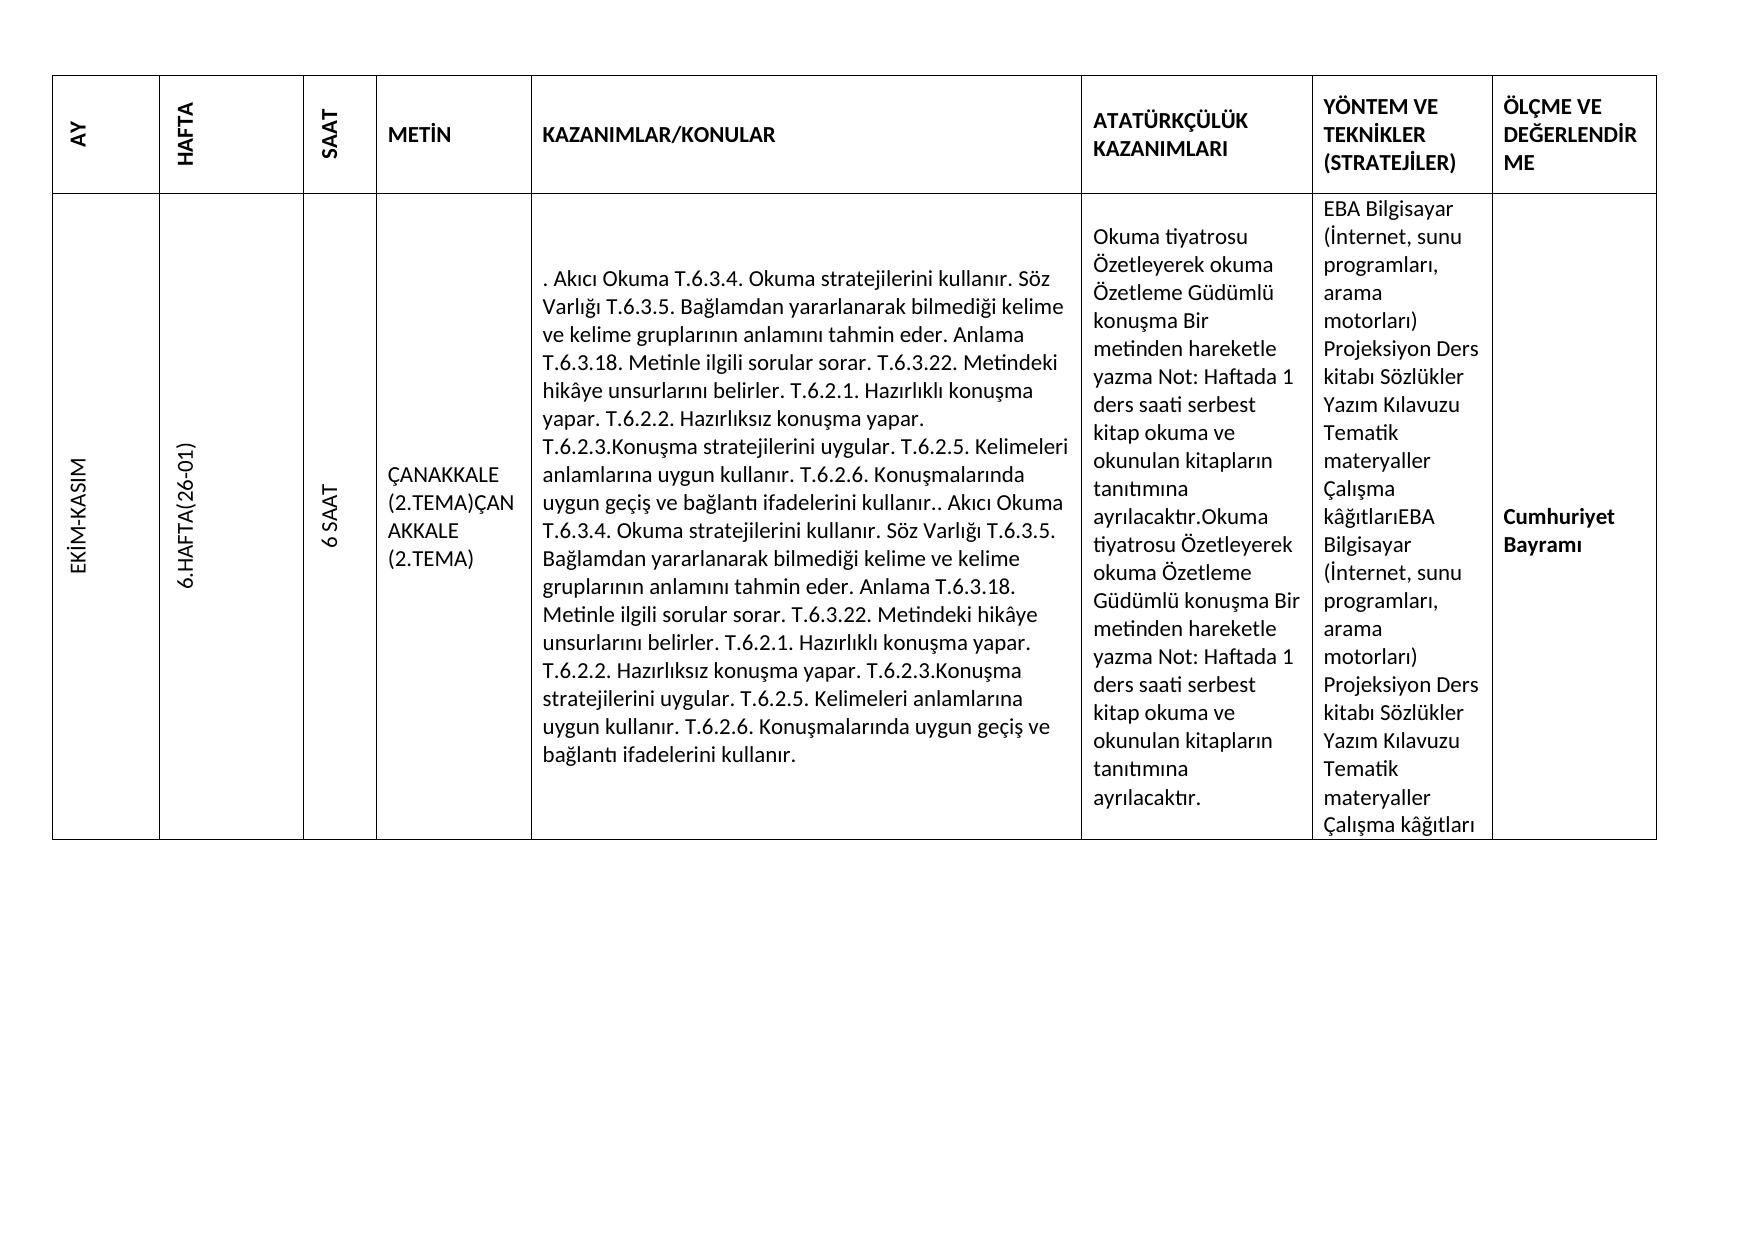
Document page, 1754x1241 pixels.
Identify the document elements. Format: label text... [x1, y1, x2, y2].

table_header HAFTA [160, 76, 303, 193]
table_cell ÇANAKKALE (2.TEMA)ÇANAKKALE (2.TEMA) [377, 194, 531, 839]
table_cell 6 SAAT [304, 194, 376, 839]
table_cell EBA Bilgisayar (İnternet, sunu programları, arama motorları) Projeksiyon Ders kitabı Sözlükler Yazım Kılavuzu Tematik materyaller Çalışma kâğıtlarıEBA Bilgisayar (İnternet, sunu programları, arama motorları) Projeksiyon Ders kitabı Sözlükler Yazım Kılavuzu Tematik materyaller Çalışma kâğıtları [1313, 194, 1492, 839]
table_header METİN [377, 76, 531, 193]
table_cell Cumhuriyet Bayramı [1493, 194, 1656, 839]
table_cell Okuma tiyatrosu Özetleyerek okuma Özetleme Güdümlü konuşma Bir metinden hareketle yazma Not: Haftada 1 ders saati serbest kitap okuma ve okunulan kitapların tanıtımına ayrılacaktır.Okuma tiyatrosu Özetleyerek okuma Özetleme Güdümlü konuşma Bir metinden hareketle yazma Not: Haftada 1 ders saati serbest kitap okuma ve okunulan kitapların tanıtımına ayrılacaktır. [1082, 194, 1312, 839]
table_header YÖNTEM VE TEKNİKLER (STRATEJİLER) [1313, 76, 1492, 193]
table_cell 6.HAFTA(26-01) [160, 194, 303, 839]
table_header AY [53, 76, 159, 193]
table_header KAZANIMLAR/KONULAR [532, 76, 1081, 193]
table_cell EKİM-KASIM [53, 194, 159, 839]
table_cell . Akıcı Okuma T.6.3.4. Okuma stratejilerini kullanır. Söz Varlığı T.6.3.5. Bağlamdan yararlanarak bilmediği kelime ve kelime gruplarının anlamını tahmin eder. Anlama T.6.3.18. Metinle ilgili sorular sorar. T.6.3.22. Metindeki hikâye unsurlarını belirler. T.6.2.1. Hazırlıklı konuşma yapar. T.6.2.2. Hazırlıksız konuşma yapar. T.6.2.3.Konuşma stratejilerini uygular. T.6.2.5. Kelimeleri anlamlarına uygun kullanır. T.6.2.6. Konuşmalarında uygun geçiş ve bağlantı ifadelerini kullanır.. Akıcı Okuma T.6.3.4. Okuma stratejilerini kullanır. Söz Varlığı T.6.3.5. Bağlamdan yararlanarak bilmediği kelime ve kelime gruplarının anlamını tahmin eder. Anlama T.6.3.18. Metinle ilgili sorular sorar. T.6.3.22. Metindeki hikâye unsurlarını belirler. T.6.2.1. Hazırlıklı konuşma yapar. T.6.2.2. Hazırlıksız konuşma yapar. T.6.2.3.Konuşma stratejilerini uygular. T.6.2.5. Kelimeleri anlamlarına uygun kullanır. T.6.2.6. Konuşmalarında uygun geçiş ve bağlantı ifadelerini kullanır. [532, 194, 1081, 839]
table_header ATATÜRKÇÜLÜK KAZANIMLARI [1082, 76, 1312, 193]
table_header SAAT [304, 76, 376, 193]
table_header ÖLÇME VE DEĞERLENDİRME [1493, 76, 1656, 193]
